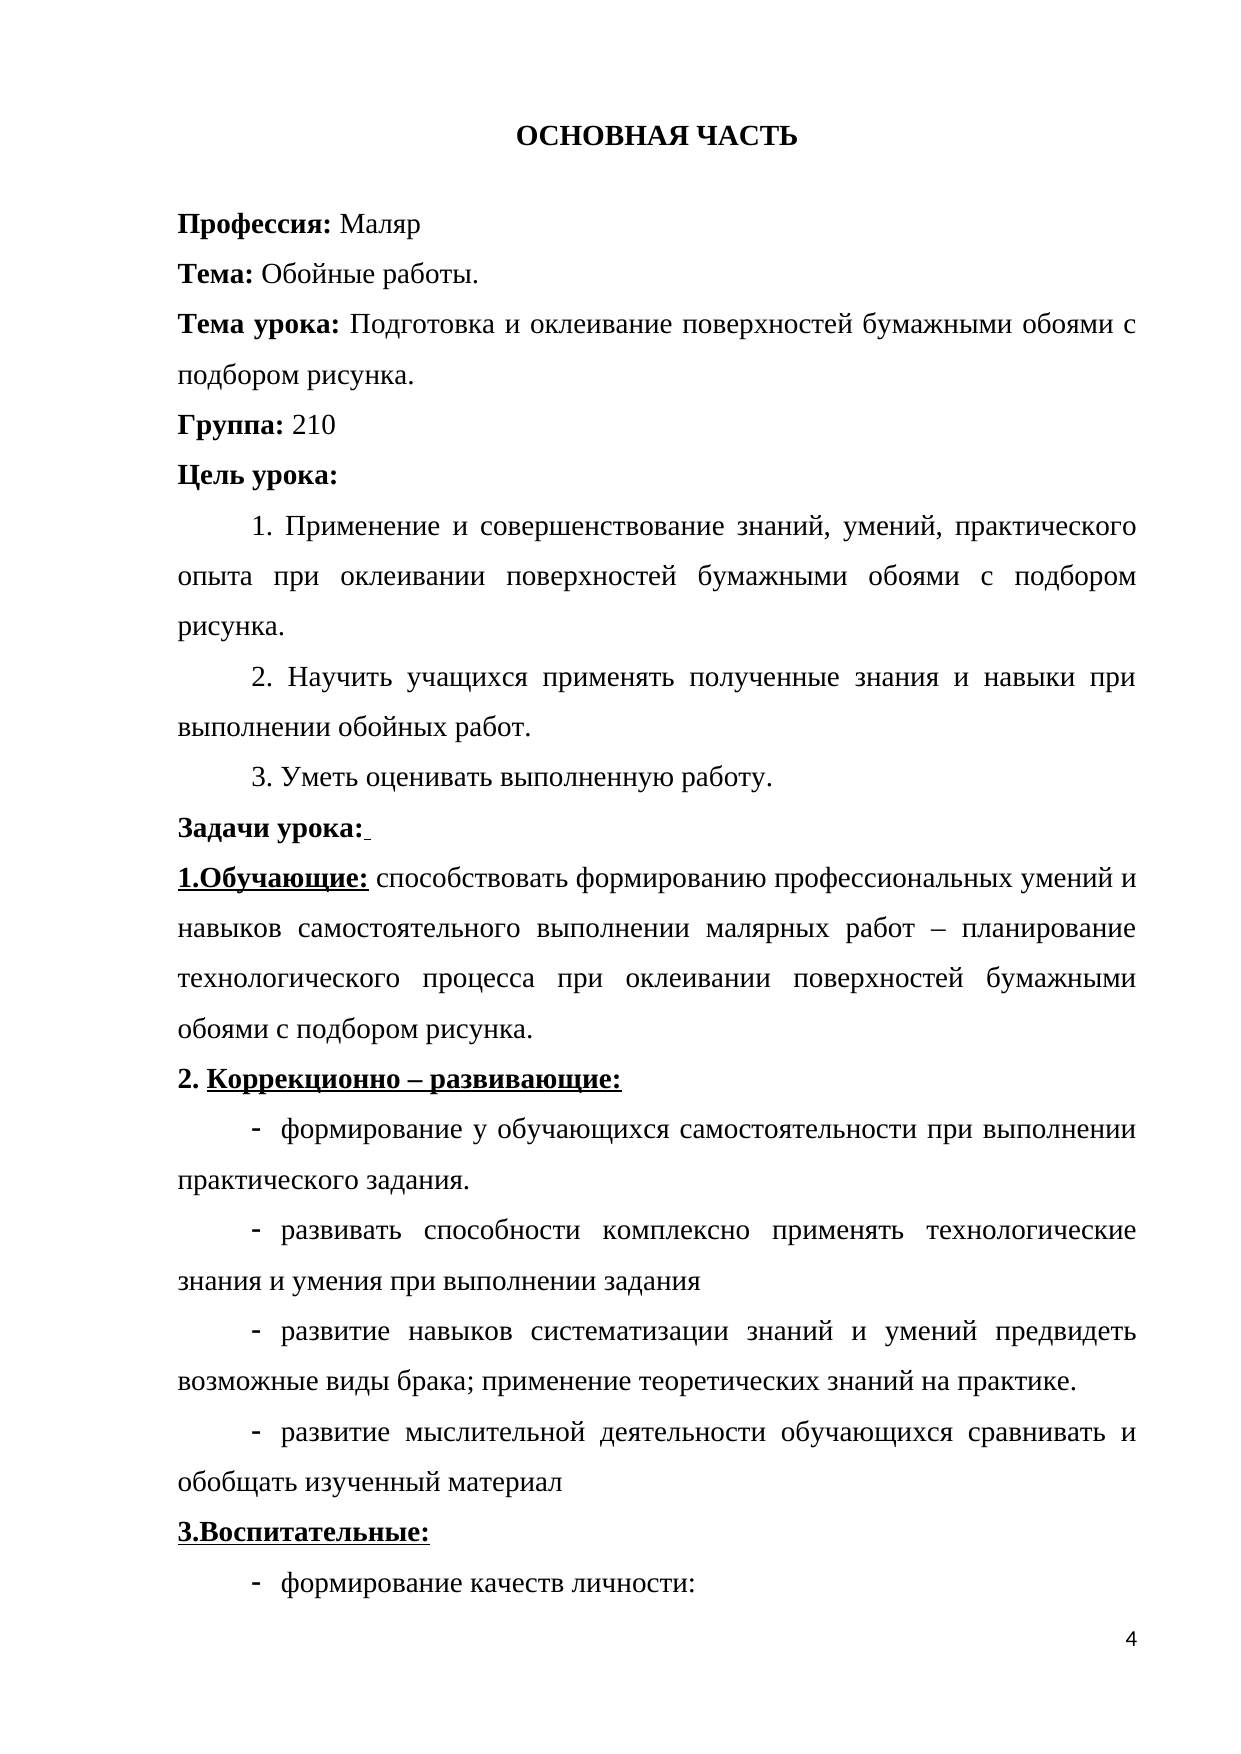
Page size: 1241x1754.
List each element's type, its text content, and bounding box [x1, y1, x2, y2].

text 2. Научить учащихся применять полученные знания и навыки при выполнении обойных работ. [177, 659, 1137, 743]
text 2. Коррекционно – развивающие: [177, 1061, 1137, 1095]
text 1. Применение и совершенствование знаний, умений, практического опыта при оклеивании поверхностей бумажными обоями с подбором рисунка. [177, 508, 1137, 642]
text Группа: 210 [177, 407, 1137, 441]
text Тема: Обойные работы. [177, 256, 1137, 290]
list развитие навыков систематизации знаний и умений предвидеть возможные виды брака; применение теоретических знаний на практике. [177, 1313, 1137, 1397]
list формирование у обучающихся самостоятельности при выполнении практического задания. [177, 1112, 1137, 1196]
list развивать способности комплексно применять технологические знания и умения при выполнении задания [177, 1212, 1137, 1296]
text 3.Воспитательные: [177, 1514, 1137, 1548]
text ОСНОВНАЯ ЧАСТЬ [177, 118, 1137, 152]
list формирование качеств личности: [177, 1565, 1137, 1598]
text 3. Уметь оценивать выполненную работу. [177, 759, 1137, 793]
text Тема урока: Подготовка и оклеивание поверхностей бумажными обоями с подбором рисунка. [177, 307, 1137, 390]
text Цель урока: [177, 457, 1137, 491]
text Профессия: Маляр [177, 206, 1137, 239]
text 1.Обучающие: способствовать формированию профессиональных умений и навыков самостоятельного выполнении малярных работ – планирование технологического процесса при оклеивании поверхностей бумажными обоями с подбором рисунка. [177, 860, 1137, 1044]
text Задачи урока: [177, 810, 1137, 843]
list развитие мыслительной деятельности обучающихся сравнивать и обобщать изученный материал [177, 1414, 1137, 1498]
